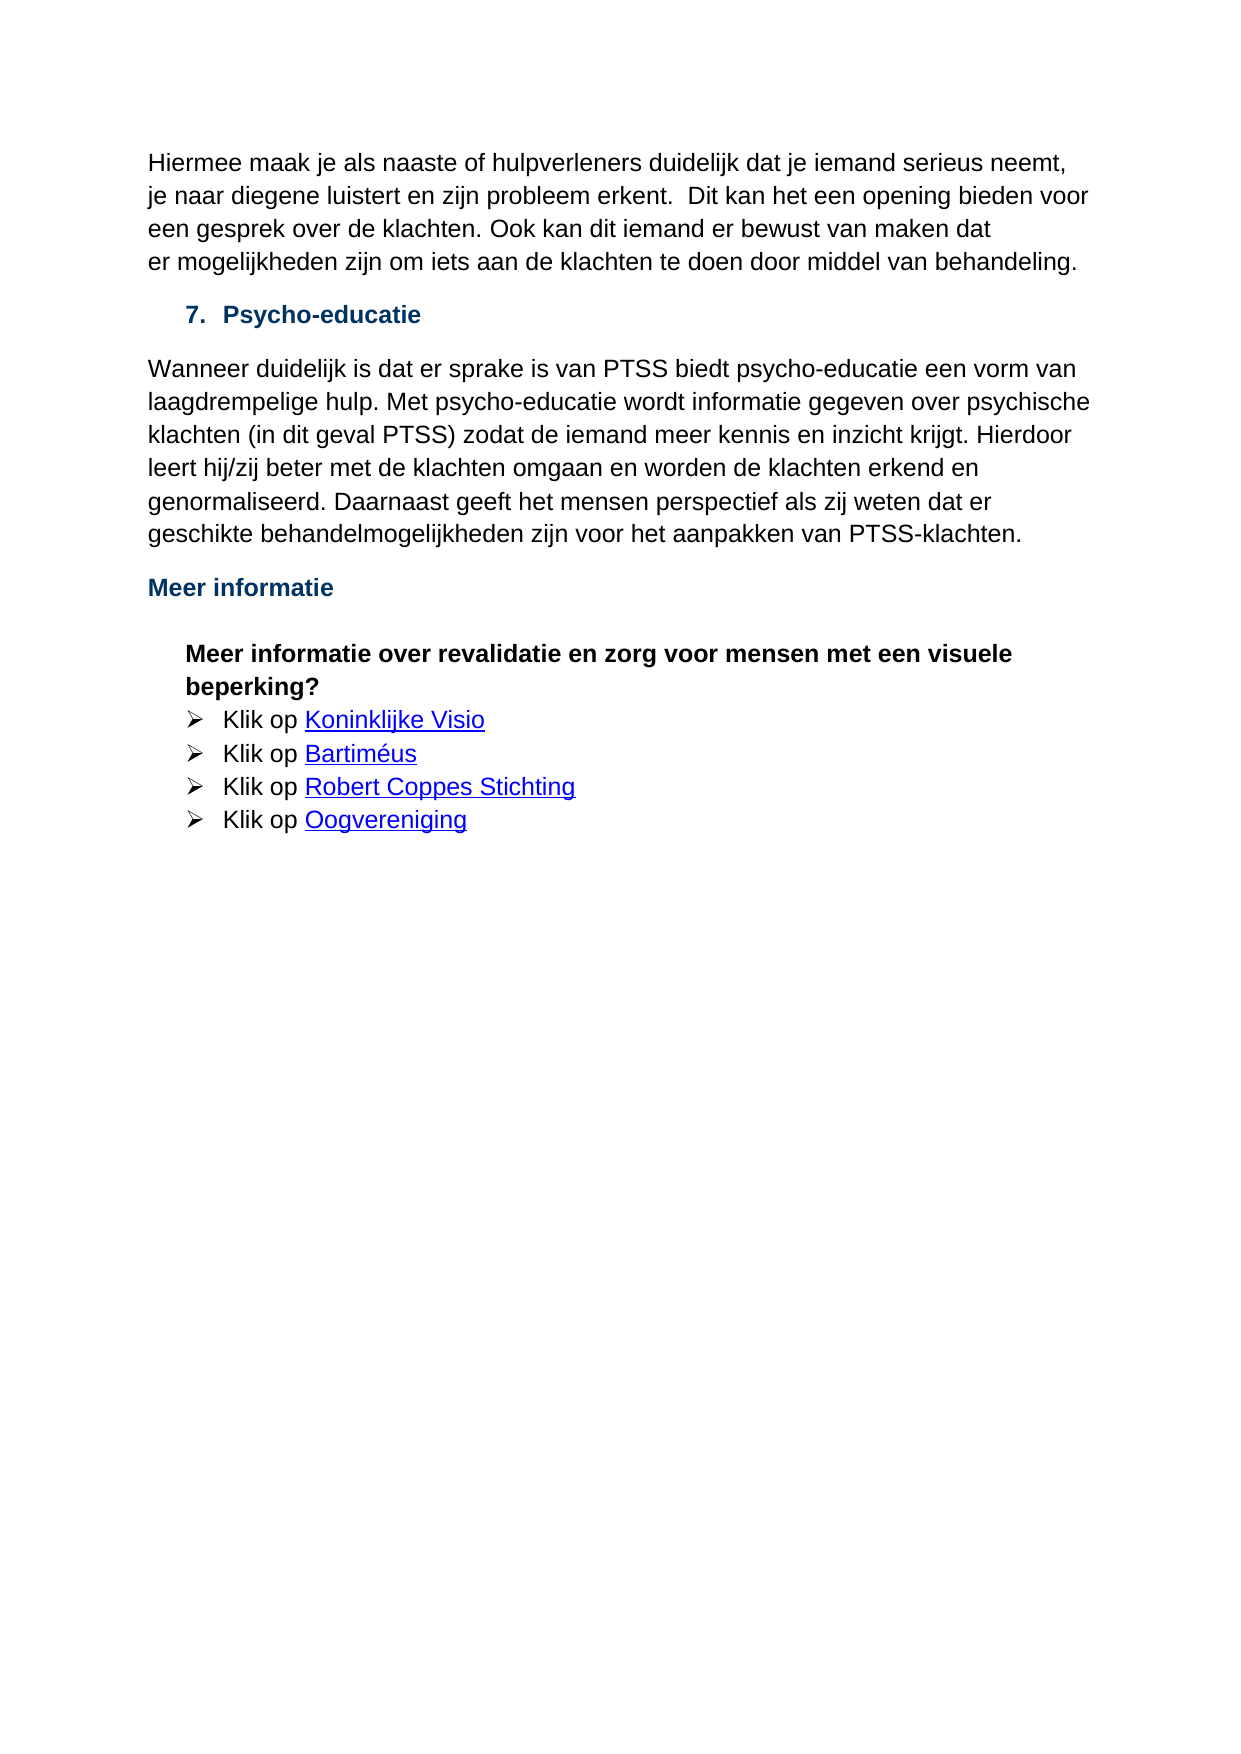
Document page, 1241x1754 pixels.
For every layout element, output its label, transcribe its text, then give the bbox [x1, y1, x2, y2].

text Meer informatie [148, 573, 1093, 602]
list Klik op Robert Coppes Stichting [185, 772, 1093, 801]
list Klik op Bartiméus [185, 738, 1093, 767]
text Hiermee maak je als naaste of hulpverleners duidelijk dat je iemand serieus neemt, je naar diegene luistert en zijn probleem erkent. Dit kan het een opening bieden voor een gesprek over de klachten. Ook kan dit iemand er bewust van maken dat er mogelijkheden zijn om iets aan de klachten te doen door middel van behandeling. [148, 148, 1093, 275]
list Klik op Koninklijke Visio [185, 705, 1093, 734]
text Meer informatie over revalidatie en zorg voor mensen met een visuele beperking? [185, 639, 1093, 701]
list Klik op Oogvereniging [185, 805, 1093, 834]
list Psycho-educatie [185, 301, 1093, 329]
text Wanneer duidelijk is dat er sprake is van PTSS biedt psycho-educatie een vorm van laagdrempelige hulp. Met psycho-educatie wordt informatie gegeven over psychische klachten (in dit geval PTSS) zodat de iemand meer kennis en inzicht krijgt. Hierdoor leert hij/zij beter met de klachten omgaan en worden de klachten erkend en genormaliseerd. Daarnaast geeft het mensen perspectief als zij weten dat er geschikte behandelmogelijkheden zijn voor het aanpakken van PTSS-klachten. [148, 354, 1093, 548]
